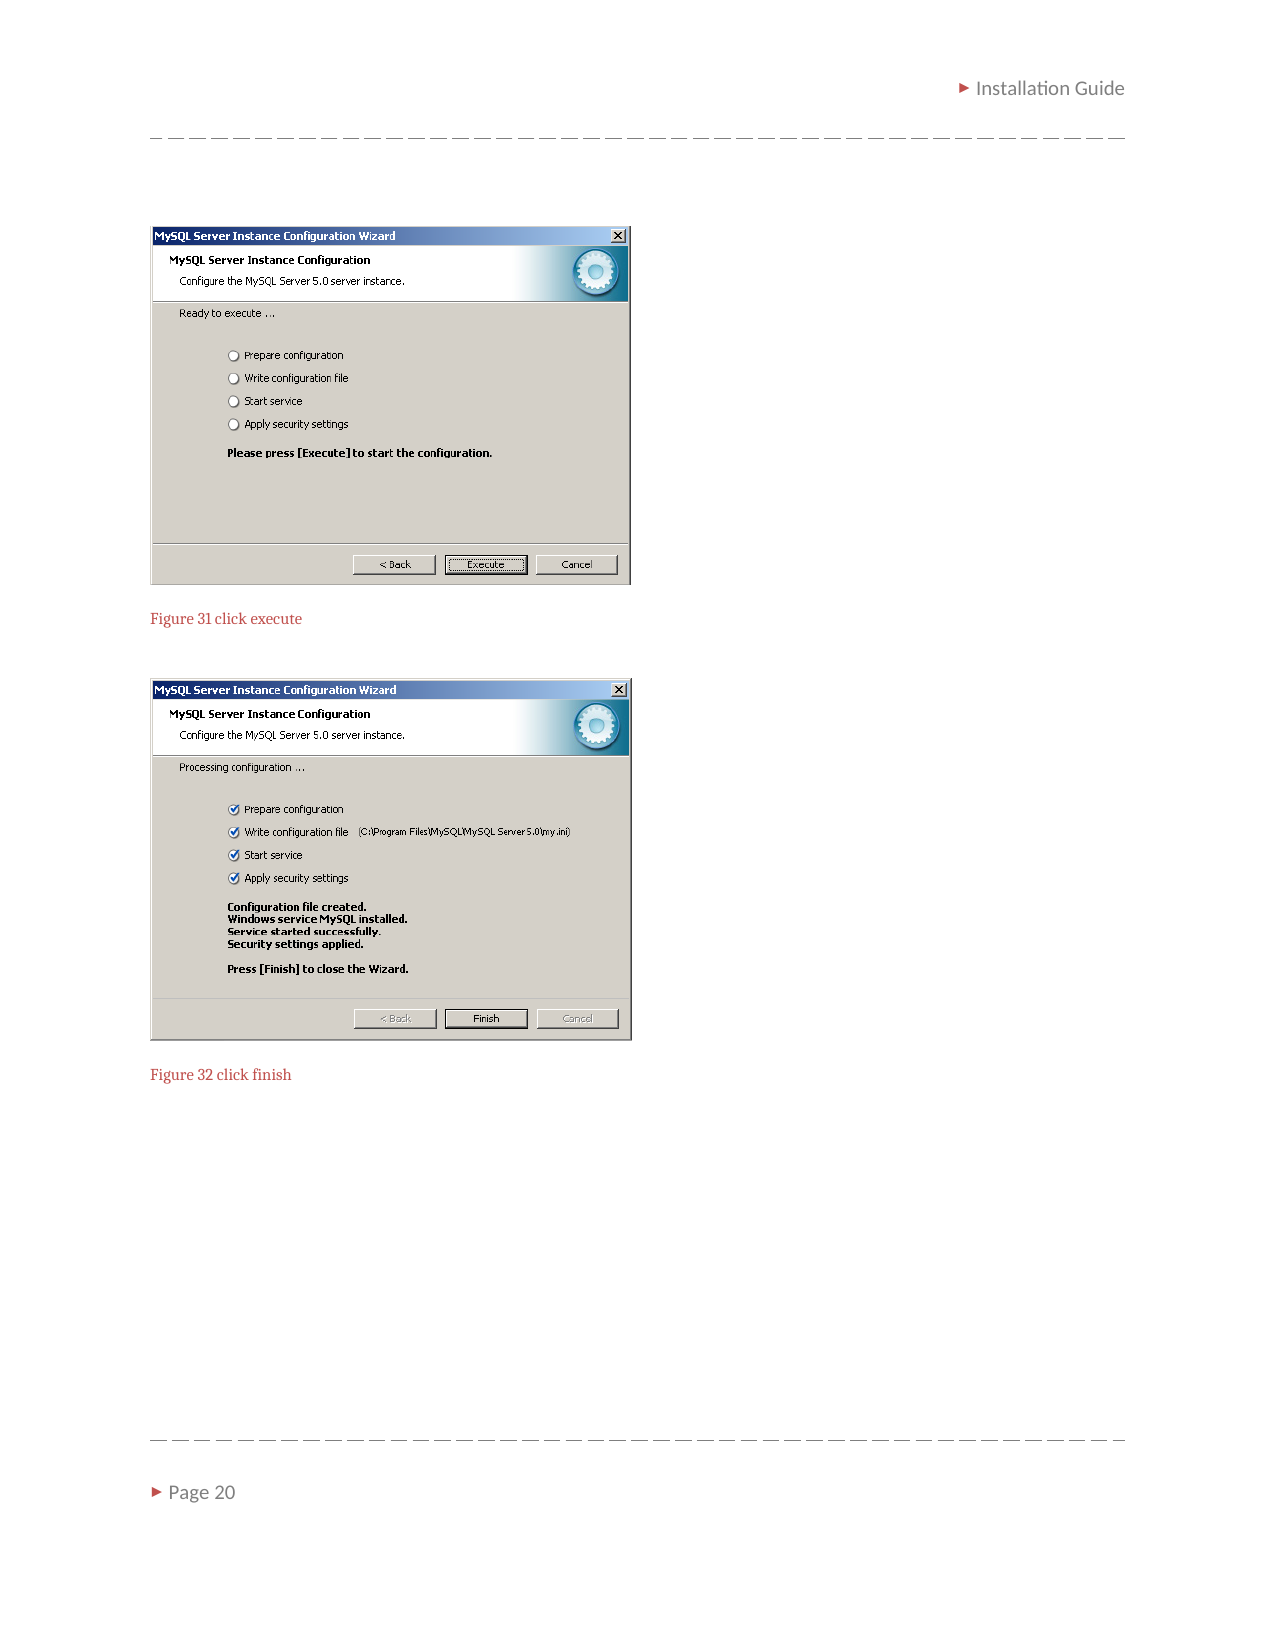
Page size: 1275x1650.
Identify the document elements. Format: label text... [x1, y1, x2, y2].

picture [150, 226, 632, 585]
picture [150, 678, 633, 1041]
